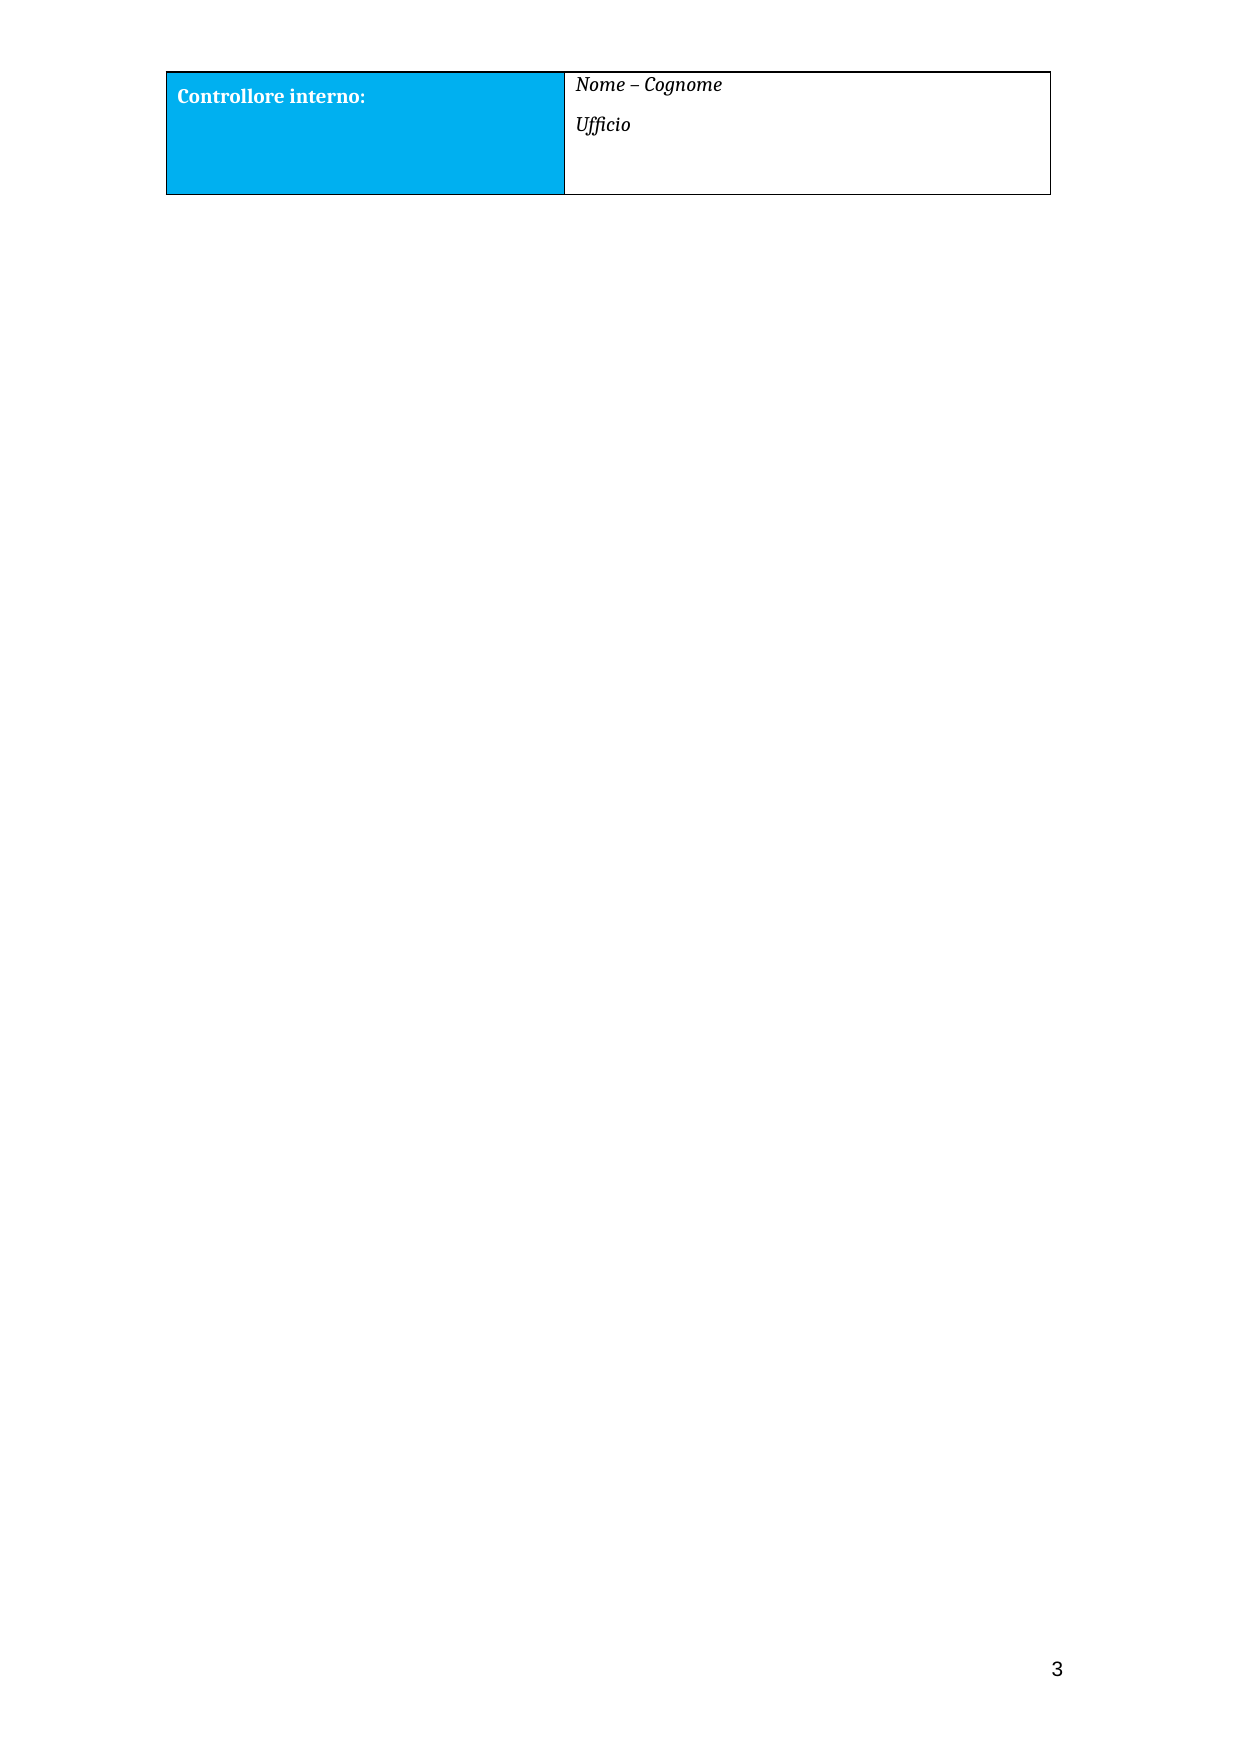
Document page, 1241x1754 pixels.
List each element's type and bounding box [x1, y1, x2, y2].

table_cell [167, 73, 564, 194]
table_cell [565, 73, 1050, 194]
